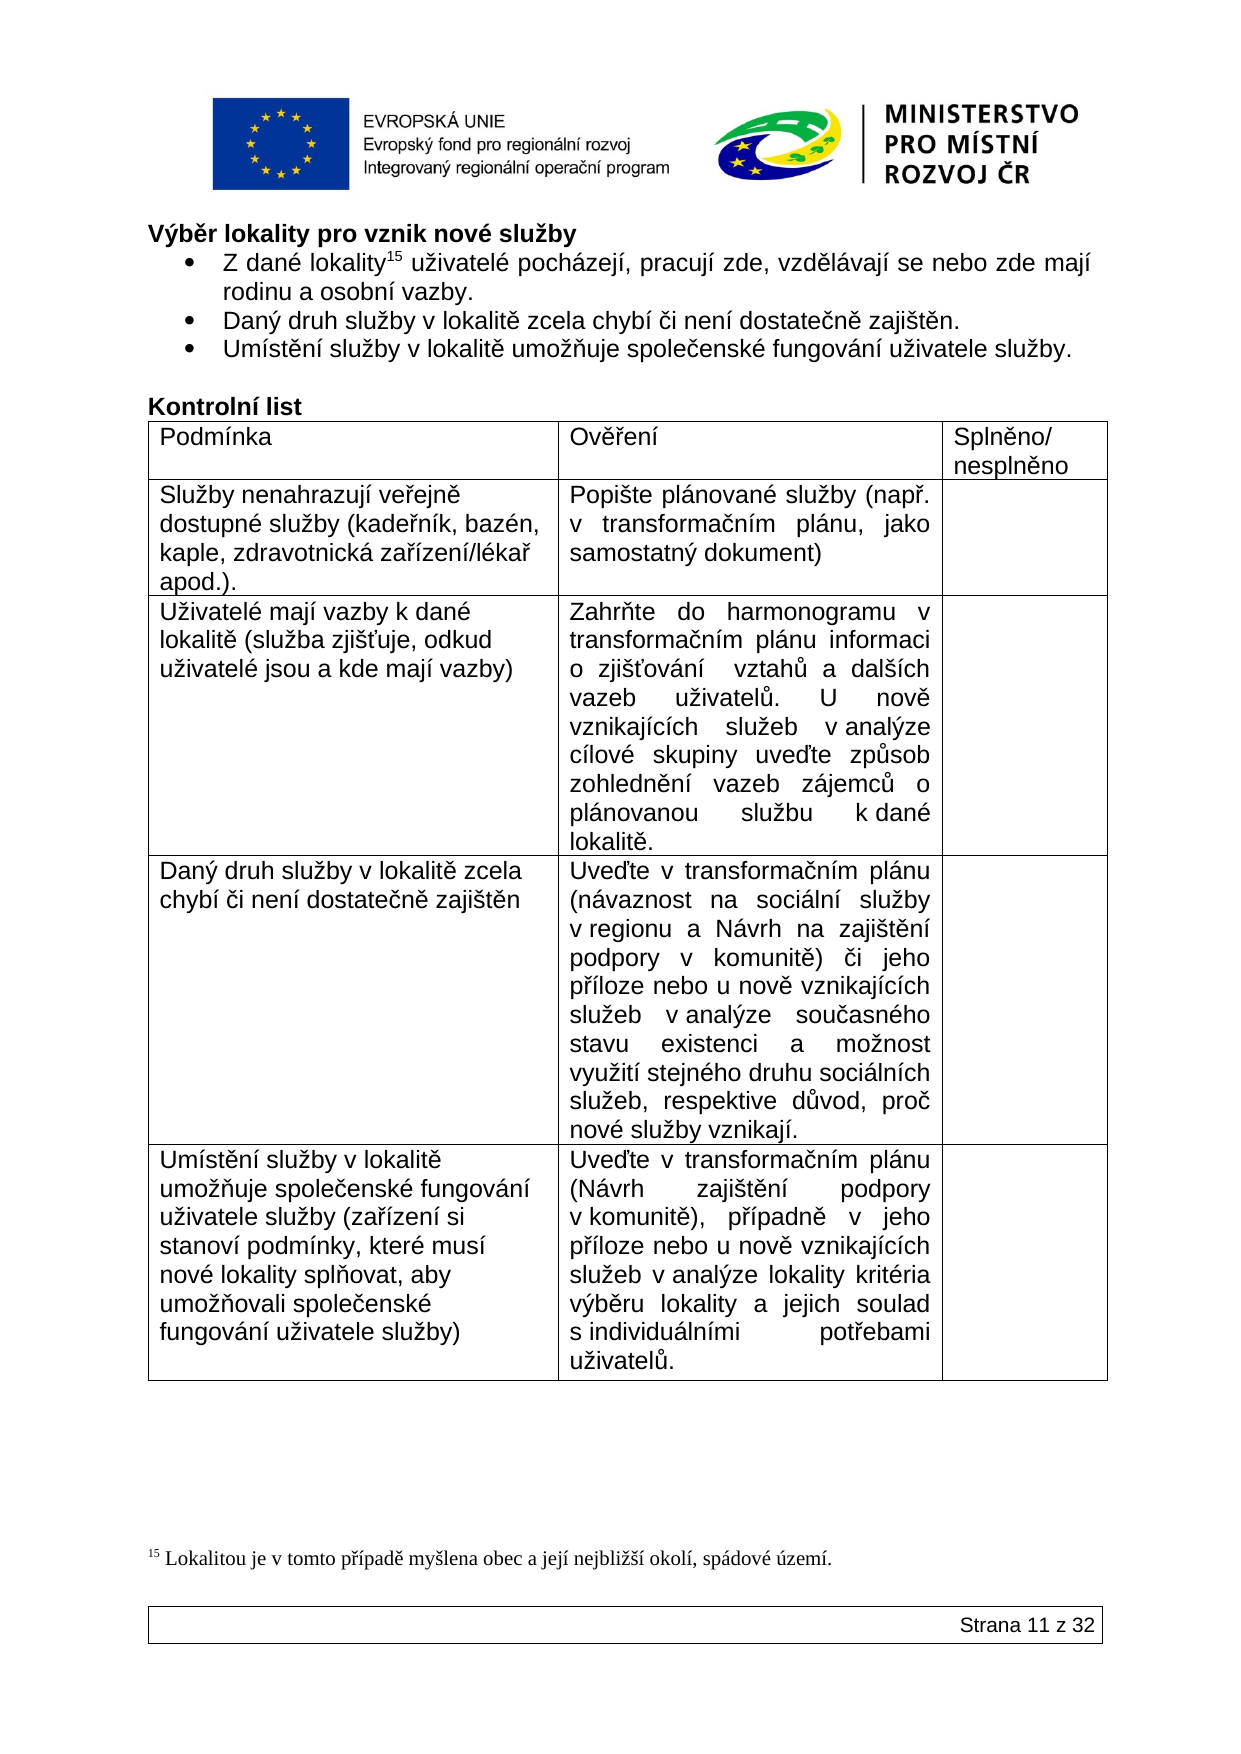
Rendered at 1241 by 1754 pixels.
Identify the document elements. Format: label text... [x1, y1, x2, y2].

picture [182, 67, 1108, 220]
table_header Ověření [559, 422, 942, 479]
table_cell Zahrňte do harmonogramu v transformačním plánu informaci o zjišťování vztahů a dalších vazeb uživatelů. U nově vznikajících služeb v analýze cílové skupiny uveďte způsob zohlednění vazeb zájemců o plánovanou službu k dané lokalitě. [559, 596, 942, 855]
list Z dané lokality uživatelé pocházejí, pracují zde, vzdělávají se nebo zde mají rodinu a osobní vazby. [185, 248, 1093, 306]
table_cell Uživatelé mají vazby k dané lokalitě (služba zjišťuje, odkud uživatelé jsou a kde mají vazby) [149, 596, 558, 855]
table_cell Uveďte v transformačním plánu (návaznost na sociální služby v regionu a Návrh na zajištění podpory v komunitě) či jeho příloze nebo u nově vznikajících služeb v analýze současného stavu existenci a možnost využití stejného druhu sociálních služeb, respektive důvod, proč nové služby vznikají. [559, 856, 942, 1144]
list Daný druh služby v lokalitě zcela chybí či není dostatečně zajištěn. [185, 306, 1093, 334]
table_cell Popište plánované služby (např. v transformačním plánu, jako samostatný dokument) [559, 480, 942, 595]
table_cell Služby nenahrazují veřejně dostupné služby (kadeřník, bazén, kaple, zdravotnická zařízení/lékař apod.). [149, 480, 558, 595]
text Výběr lokality pro vznik nové služby [148, 148, 1093, 248]
table_cell [943, 856, 1107, 1144]
table_header Splněno/ nesplněno [943, 422, 1107, 479]
text Kontrolní list [148, 392, 1093, 421]
table_cell [943, 1145, 1107, 1380]
table_cell Umístění služby v lokalitě umožňuje společenské fungování uživatele služby (zařízení si stanoví podmínky, které musí nové lokality splňovat, aby umožňovali společenské fungování uživatele služby) [149, 1145, 558, 1380]
list Umístění služby v lokalitě umožňuje společenské fungování uživatele služby. [185, 334, 1093, 363]
table_cell [943, 480, 1107, 595]
table_header Podmínka [149, 422, 558, 479]
table_cell Daný druh služby v lokalitě zcela chybí či není dostatečně zajištěn [149, 856, 558, 1144]
table_cell Uveďte v transformačním plánu (Návrh zajištění podpory v komunitě), případně v jeho příloze nebo u nově vznikajících služeb v analýze lokality kritéria výběru lokality a jejich soulad s individuálními potřebami uživatelů. [559, 1145, 942, 1380]
table_cell [943, 596, 1107, 855]
